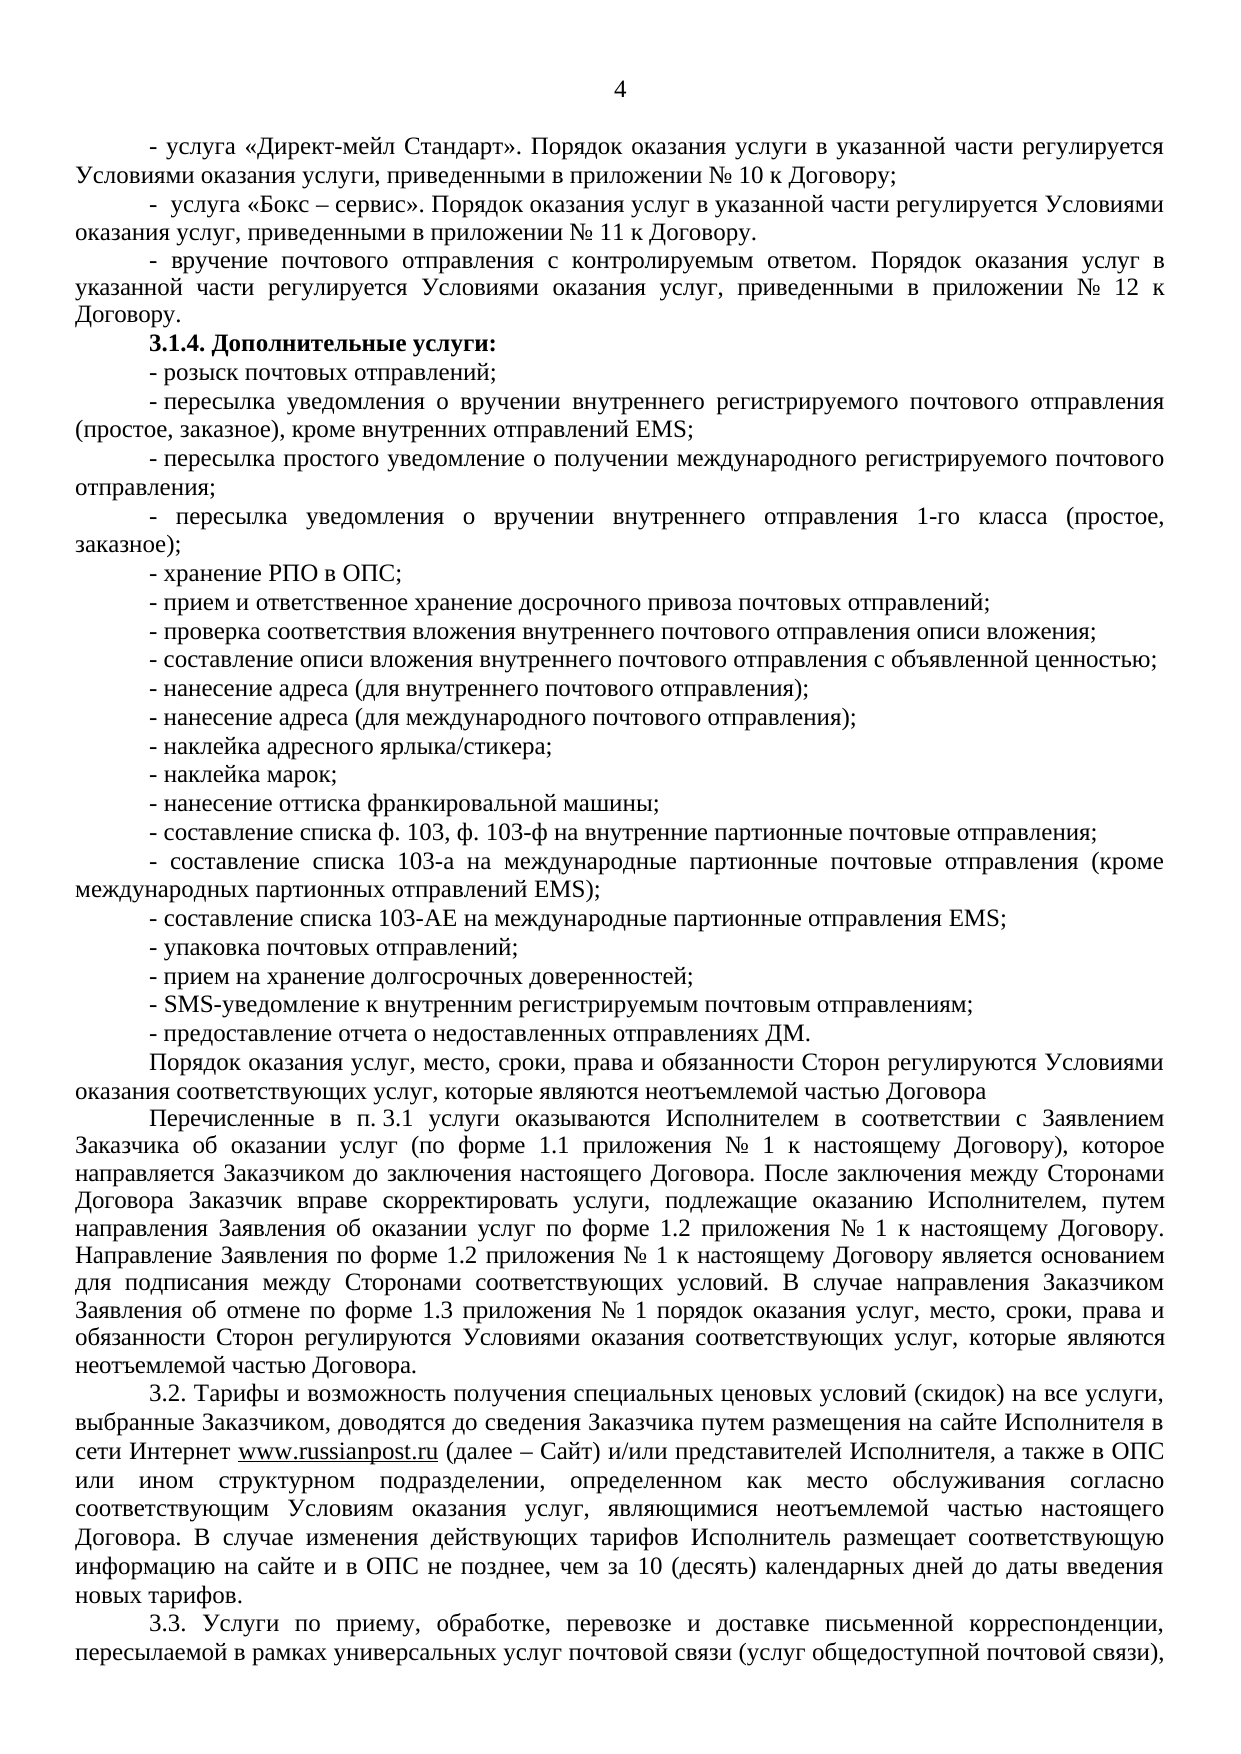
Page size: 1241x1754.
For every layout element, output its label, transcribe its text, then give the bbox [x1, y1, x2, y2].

text - составление списка ф. 103, ф. 103-ф на внутренние партионные почтовые отправления; [75, 817, 1165, 846]
text 3.1.4. Дополнительные услуги: [75, 328, 1165, 357]
text 3.2. Тарифы и возможность получения специальных ценовых условий (скидок) на все услуги, выбранные Заказчиком, доводятся до сведения Заказчика путем размещения на сайте Исполнителя в сети Интернет www.russianpost.ru (далее – Сайт) и/или представителей Исполнителя, а также в ОПС или ином структурном подразделении, определенном как место обслуживания согласно соответствующим Условиям оказания услуг, являющимися неотъемлемой частью настоящего Договора. В случае изменения действующих тарифов Исполнитель размещает соответствующую информацию на сайте и в ОПС не позднее, чем за 10 (десять) календарных дней до даты введения новых тарифов. [75, 1378, 1165, 1608]
text - розыск почтовых отправлений; [75, 357, 1165, 386]
text - пересылка простого уведомление о получении международного регистрируемого почтового отправления; [75, 443, 1165, 501]
text - наклейка марок; [75, 759, 1165, 788]
text - услуга «Бокс – сервис». Порядок оказания услуг в указанной части регулируется Условиями оказания услуг, приведенными в приложении № 11 к Договору. [75, 189, 1165, 246]
text - прием на хранение долгосрочных доверенностей; [75, 961, 1165, 989]
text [75, 1608, 1165, 1666]
text - нанесение адреса (для международного почтового отправления); [75, 702, 1165, 731]
text - наклейка адресного ярлыка/стикера; [75, 731, 1165, 759]
text - предоставление отчета о недоставленных отправлениях ДМ. [75, 1018, 1165, 1047]
text - нанесение адреса (для внутреннего почтового отправления); [75, 673, 1165, 702]
text - хранение РПО в ОПС; [75, 558, 1165, 587]
text - пересылка уведомления о вручении внутреннего отправления 1-го класса (простое, заказное); [75, 501, 1165, 558]
text - упаковка почтовых отправлений; [75, 932, 1165, 961]
text - составление списка 103-AE на международные партионные отправления EMS; [75, 903, 1165, 932]
text - услуга «Директ-мейл Стандарт». Порядок оказания услуги в указанной части регулируется Условиями оказания услуги, приведенными в приложении № 10 к Договору; [75, 131, 1165, 189]
text Перечисленные в п. 3.1 услуги оказываются Исполнителем в соответствии с Заявлением Заказчика об оказании услуг (по форме 1.1 приложения № 1 к настоящему Договору), которое направляется Заказчиком до заключения настоящего Договора. После заключения между Сторонами Договора Заказчик вправе скорректировать услуги, подлежащие оказанию Исполнителем, путем направления Заявления об оказании услуг по форме 1.2 приложения № 1 к настоящему Договору. Направление Заявления по форме 1.2 приложения № 1 к настоящему Договору является основанием для подписания между Сторонами соответствующих условий. В случае направления Заказчиком Заявления об отмене по форме 1.3 приложения № 1 порядок оказания услуг, место, сроки, права и обязанности Сторон регулируются Условиями оказания соответствующих услуг, которые являются неотъемлемой частью Договора. [75, 1104, 1165, 1378]
text - составление описи вложения внутреннего почтового отправления с объявленной ценностью; [75, 644, 1165, 673]
text - пересылка уведомления о вручении внутреннего регистрируемого почтового отправления (простое, заказное), кроме внутренних отправлений EMS; [75, 386, 1165, 443]
text - проверка соответствия вложения внутреннего почтового отправления описи вложения; [75, 616, 1165, 644]
text Порядок оказания услуг, место, сроки, права и обязанности Сторон регулируются Условиями оказания соответствующих услуг, которые являются неотъемлемой частью Договора [75, 1047, 1165, 1104]
text - составление списка 103-а на международные партионные почтовые отправления (кроме международных партионных отправлений EMS); [75, 846, 1165, 903]
text - вручение почтового отправления с контролируемым ответом. Порядок оказания услуг в указанной части регулируется Условиями оказания услуг, приведенными в приложении № 12 к Договору. [75, 246, 1165, 328]
text - прием и ответственное хранение досрочного привоза почтовых отправлений; [75, 587, 1165, 616]
text - SMS-уведомление к внутренним регистрируемым почтовым отправлениям; [75, 989, 1165, 1018]
text - нанесение оттиска франкировальной машины; [75, 788, 1165, 817]
